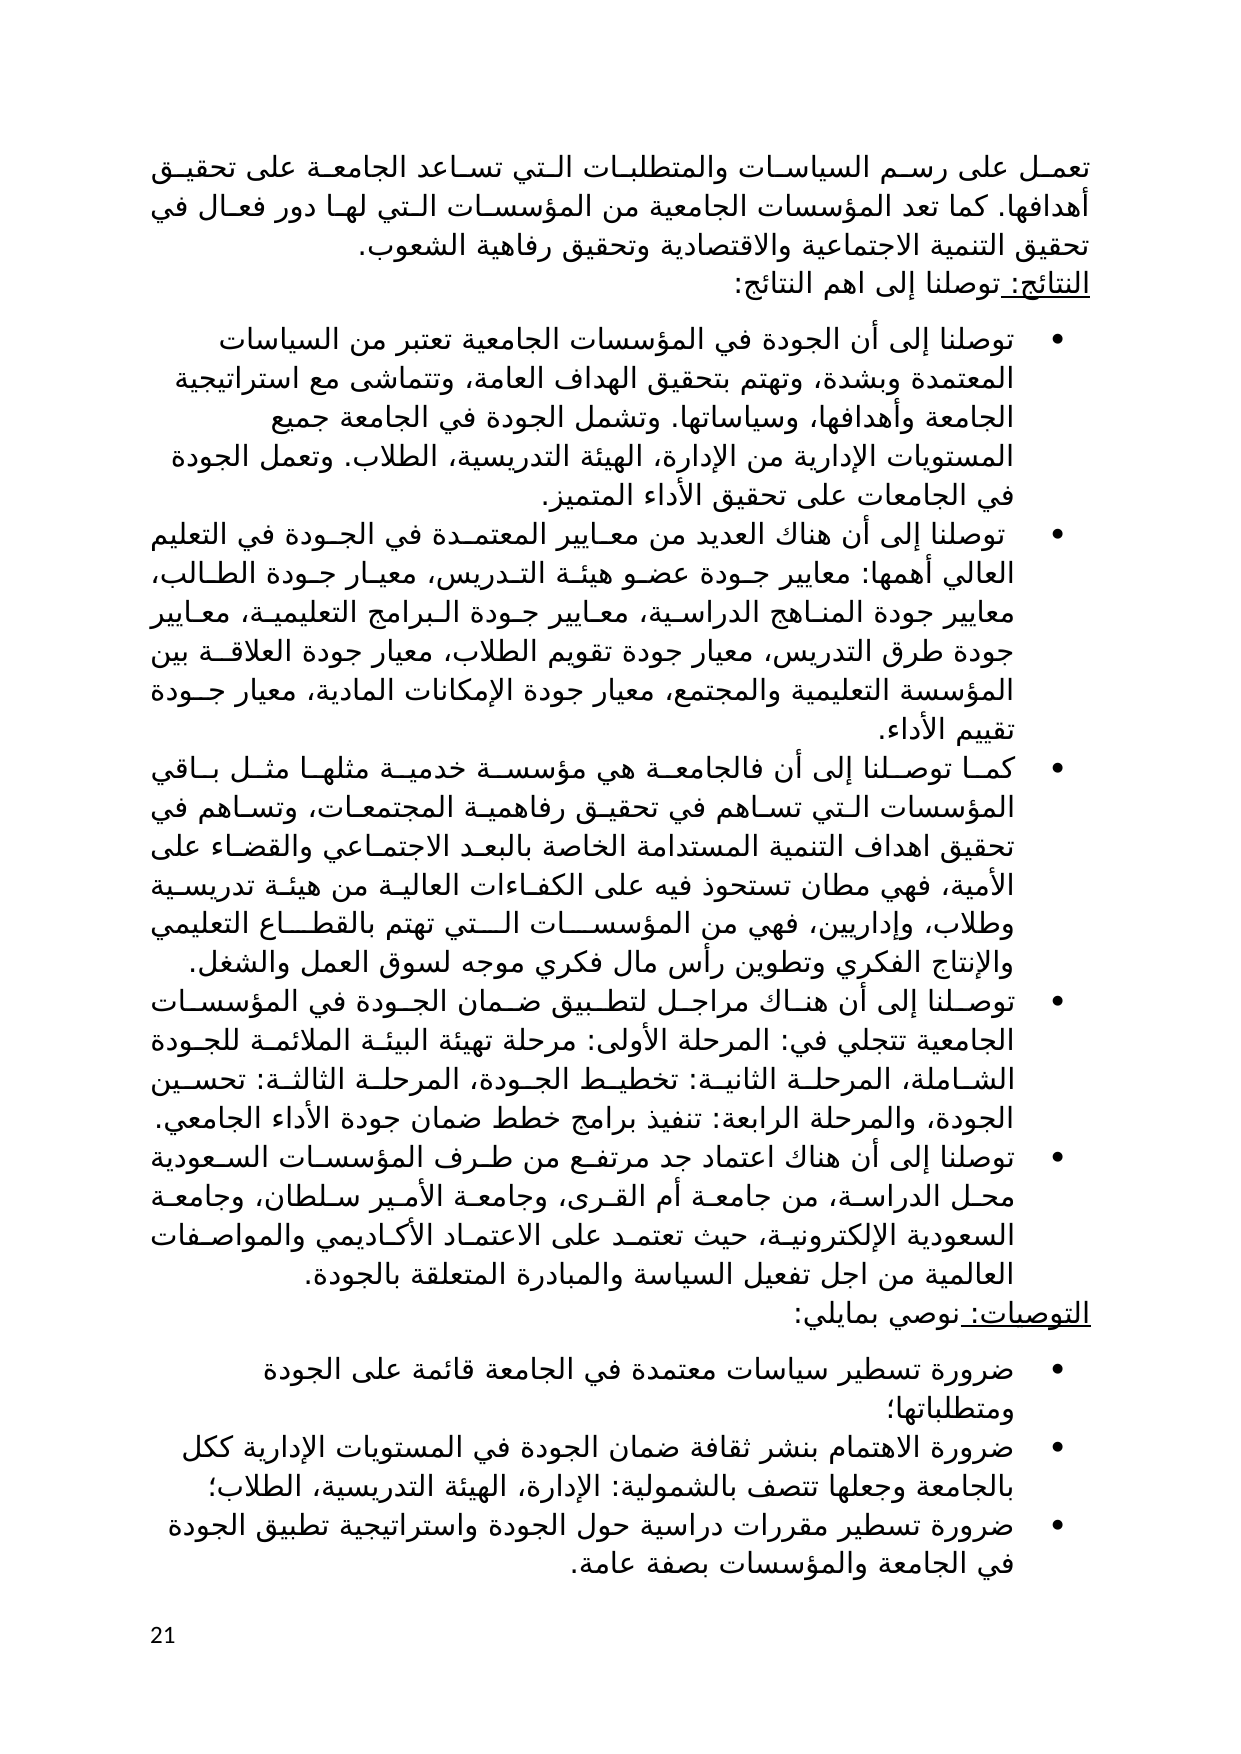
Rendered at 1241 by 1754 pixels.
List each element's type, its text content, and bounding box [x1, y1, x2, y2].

list ضرورة الاهتمام بنشر ثقافة ضمان الجودة في المستويات الإدارية ككل بالجامعة وجعلها تتصف بالشمولية: الإدارة، الهيئة التدريسية، الطلاب؛ [150, 1430, 1053, 1503]
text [150, 150, 1090, 262]
list توصلنا إلى أن الجودة في المؤسسات الجامعية تعتبر من السياسات المعتمدة وبشدة، وتهتم بتحقيق الهداف العامة، وتتماشى مع استراتيجية الجامعة وأهدافها، وسياساتها. وتشمل الجودة في الجامعة جميع المستويات الإدارية من الإدارة، الهيئة التدريسية، الطلاب. وتعمل الجودة في الجامعات على تحقيق الأداء المتميز. [150, 322, 1053, 512]
list توصلنا إلى أن هناك اعتماد جد مرتفع من طرف المؤسسات السعودية محل الدراسة، من جامعة أم القرى، وجامعة الأمير سلطان، وجامعة السعودية الإلكترونية، حيث تعتمد على الاعتماد الأكاديمي والمواصفات العالمية من اجل تفعيل السياسة والمبادرة المتعلقة بالجودة. [150, 1141, 1053, 1291]
list كما توصلنا إلى أن فالجامعة هي مؤسسة خدمية مثلها مثل باقي المؤسسات التي تساهم في تحقيق رفاهمية المجتمعات، وتساهم في تحقيق اهداف التنمية المستدامة الخاصة بالبعد الاجتماعي والقضاء على الأمية، فهي مطان تستحوذ فيه على الكفاءات العالية من هيئة تدريسية وطلاب، وإداريين، فهي من المؤسسات التي تهتم بالقطاع التعليمي والإنتاج الفكري وتطوين رأس مال فكري موجه لسوق العمل والشغل. [150, 751, 1053, 980]
list توصلنا إلى أن هناك مراجل لتطبيق ضمان الجودة في المؤسسات الجامعية تتجلي في: المرحلة الأولى: مرحلة تهيئة البيئة الملائمة للجودة الشاملة، المرحلة الثانية: تخطيط الجودة، المرحلة الثالثة: تحسين الجودة، والمرحلة الرابعة: تنفيذ برامج خطط ضمان جودة الأداء الجامعي. [150, 985, 1053, 1136]
text التوصيات: نوصي بمايلي: [150, 1296, 1090, 1330]
list ضرورة تسطير مقررات دراسية حول الجودة واستراتيجية تطبيق الجودة في الجامعة والمؤسسات بصفة عامة. [150, 1508, 1053, 1581]
list ضرورة تسطير سياسات معتمدة في الجامعة قائمة على الجودة ومتطلباتها؛ [150, 1352, 1053, 1425]
text النتائج: توصلنا إلى اهم النتائج: [150, 267, 1090, 301]
list توصلنا إلى أن هناك العديد من معايير المعتمدة في الجودة في التعليم العالي أهمها: معايير جودة عضو هيئة التدريس، معيار جودة الطالب، معايير جودة المناهج الدراسية، معايير جودة البرامج التعليمية، معايير جودة طرق التدريس، معيار جودة تقويم الطلاب، معيار جودة العلاقة بين المؤسسة التعليمية والمجتمع، معيار جودة الإمكانات المادية، معيار جودة تقييم الأداء. [150, 517, 1053, 746]
